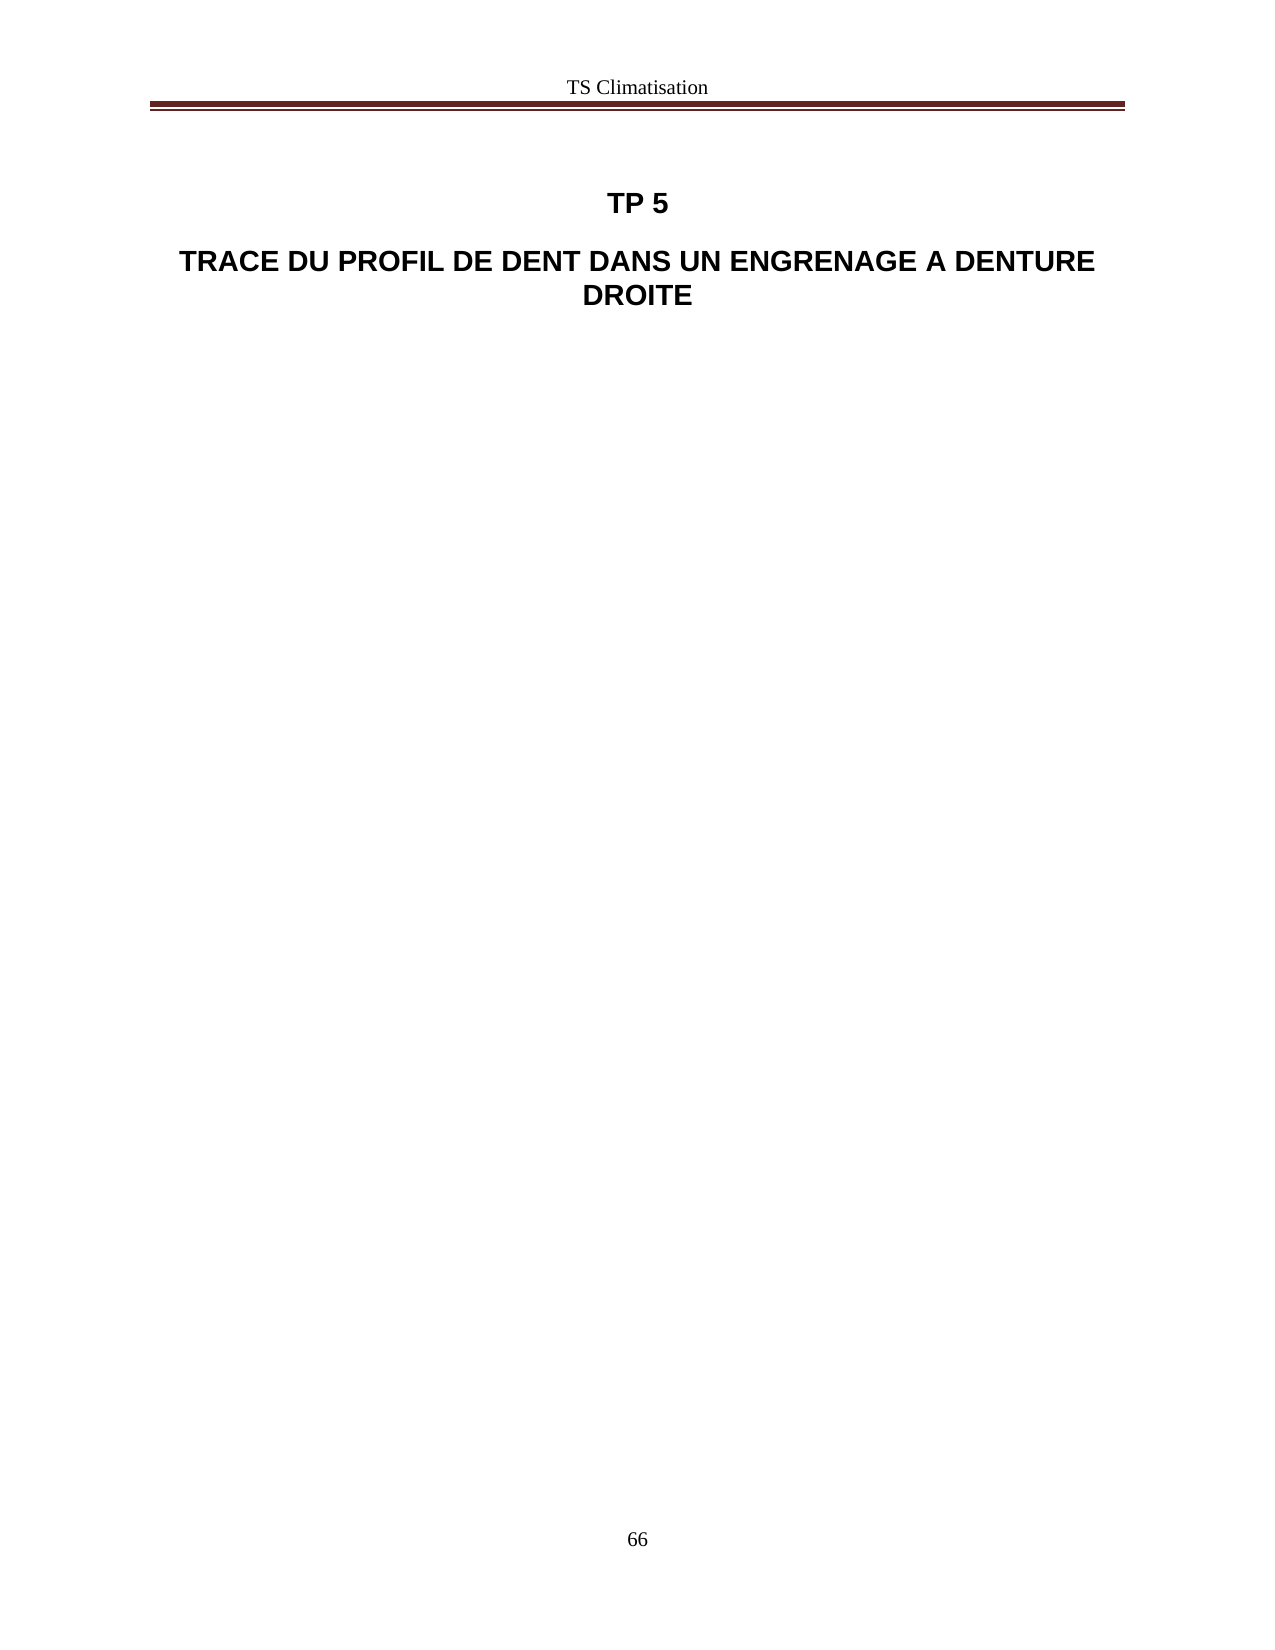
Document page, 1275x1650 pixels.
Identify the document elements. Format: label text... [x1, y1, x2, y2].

title Trace du profil de dent dans un engrenage a denture droite [150, 244, 1125, 312]
title TP 5 [150, 186, 1125, 219]
